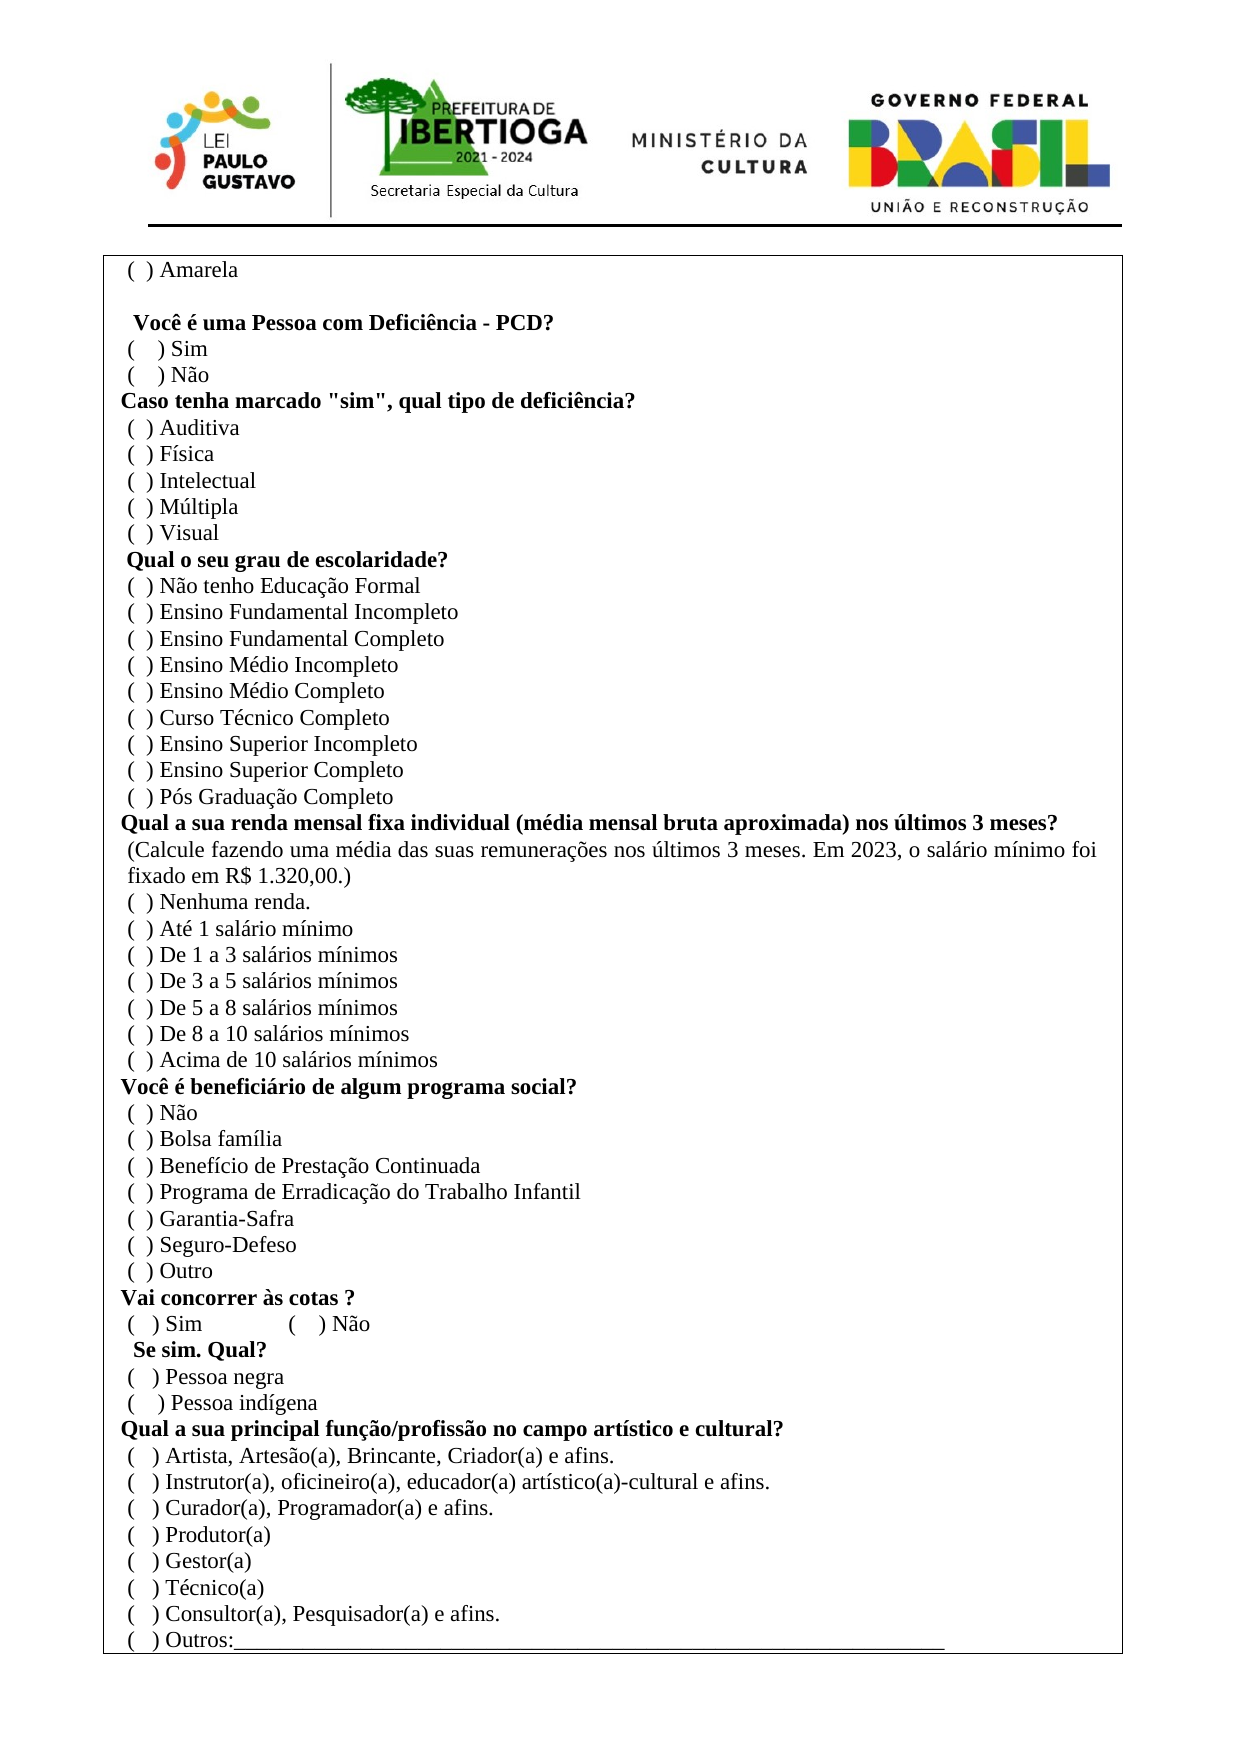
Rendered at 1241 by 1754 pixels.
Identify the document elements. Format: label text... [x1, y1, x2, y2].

picture [147, 59, 1123, 222]
